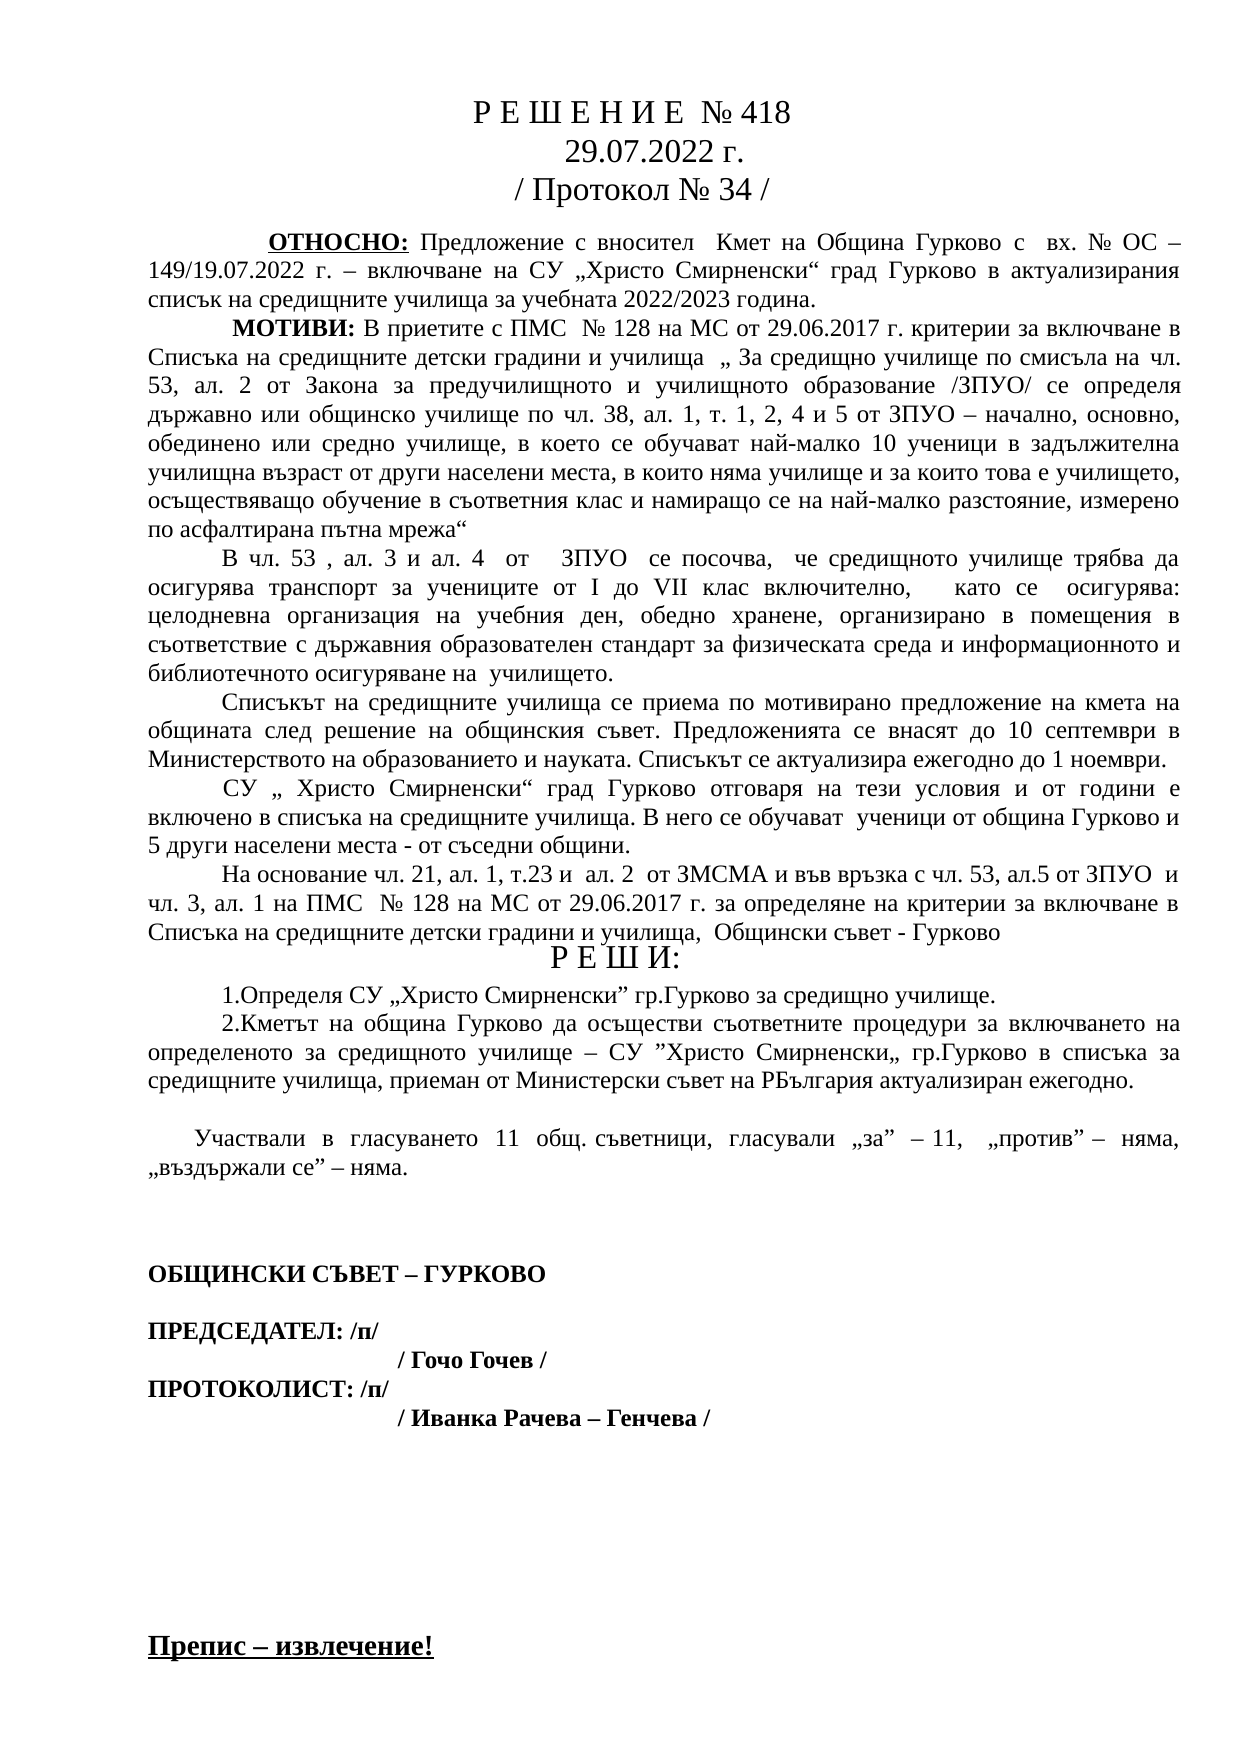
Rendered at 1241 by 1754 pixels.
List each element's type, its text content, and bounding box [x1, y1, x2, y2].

text В чл. 53 , ал. 3 и ал. 4 от ЗПУО се посочва, че средищното училище трябва да осигурява транспорт за учениците от І до VІІ клас включително, като се осигурява: целодневна организация на учебния ден, обедно хранене, организирано в помещения в съответствие с държавния образователен стандарт за физическата среда и информационното и библиотечното осигуряване на училището. [148, 543, 1181, 687]
text ПРОТОКОЛИСТ: /п/ [148, 1374, 1181, 1403]
text 2.Кметът на община Гурково да осъществи съответните процедури за включването на определеното за средищното училище – СУ ”Христо Смирненски„ гр.Гурково в списъка за средищните училища, приеман от Министерски съвет на РБългария актуализиран ежегодно. [148, 1009, 1181, 1094]
text Списъкът на средищните училища се приема по мотивирано предложение на кмета на общината след решение на общинския съвет. Предложенията се внасят до 10 септември в Министерството на образованието и науката. Списъкът се актуализира ежегодно до 1 ноември. [148, 687, 1181, 773]
text Участвали в гласуването 11 общ. съветници, гласували „за” – 11, „против” – няма, „въздържали се” – няма. [148, 1123, 1181, 1181]
text / Иванка Рачева – Генчева / [148, 1403, 1181, 1431]
text ОТНОСНО: Предложение с вносител Кмет на Община Гурково с вх. № ОС – 149/19.07.2022 г. – включване на СУ „Христо Смирненски“ град Гурково в актуализирания списък на средищните училища за учебната 2022/2023 година. [148, 227, 1181, 313]
text СУ „ Христо Смирненски“ град Гурково отговаря на тези условия и от години е включено в списъка на средищните училища. В него се обучават ученици от община Гурково и 5 други населени места - от съседни общини. [148, 773, 1181, 859]
text 29.07.2022 г. [148, 131, 1181, 169]
text Препис – извлечение! [148, 1628, 1181, 1662]
text ОБЩИНСКИ СЪВЕТ – ГУРКОВО [148, 1259, 1181, 1288]
text МОТИВИ: В приетите с ПМС № 128 на МС от 29.06.2017 г. критерии за включване в Списъка на средищните детски градини и училища „ За средищно училище по смисъла на чл. 53, ал. 2 от Закона за предучилищното и училищното образование /ЗПУО/ се определя държавно или общинско училище по чл. 38, ал. 1, т. 1, 2, 4 и 5 от ЗПУО – начално, основно, обединено или средно училище, в което се обучават най-малко 10 ученици в задължителна училищна възраст от други населени места, в които няма училище и за които това е училището, осъществяващо обучение в съответния клас и намиращо се на най-малко разстояние, измерено по асфалтирана пътна мрежа“ [148, 313, 1181, 543]
text / Протокол № 34 / [148, 169, 1181, 208]
text 1.Определя СУ „Христо Смирненски” гр.Гурково за средищно училище. [148, 980, 1181, 1009]
text ПРЕДСЕДАТЕЛ: /п/ [148, 1316, 1181, 1345]
text На основание чл. 21, ал. 1, т.23 и ал. 2 от ЗМСМА и във връзка с чл. 53, ал.5 от ЗПУО и чл. 3, ал. 1 на ПМС № 128 на МС от 29.06.2017 г. за определяне на критерии за включване в Списъка на средищните детски градини и училища, Общински съвет - Гурково [148, 859, 1181, 946]
text / Гочо Гочев / [148, 1345, 1181, 1374]
text Р Е Ш И: [550, 946, 1181, 974]
text Р Е Ш Е Н И Е № 418 [148, 93, 1181, 131]
